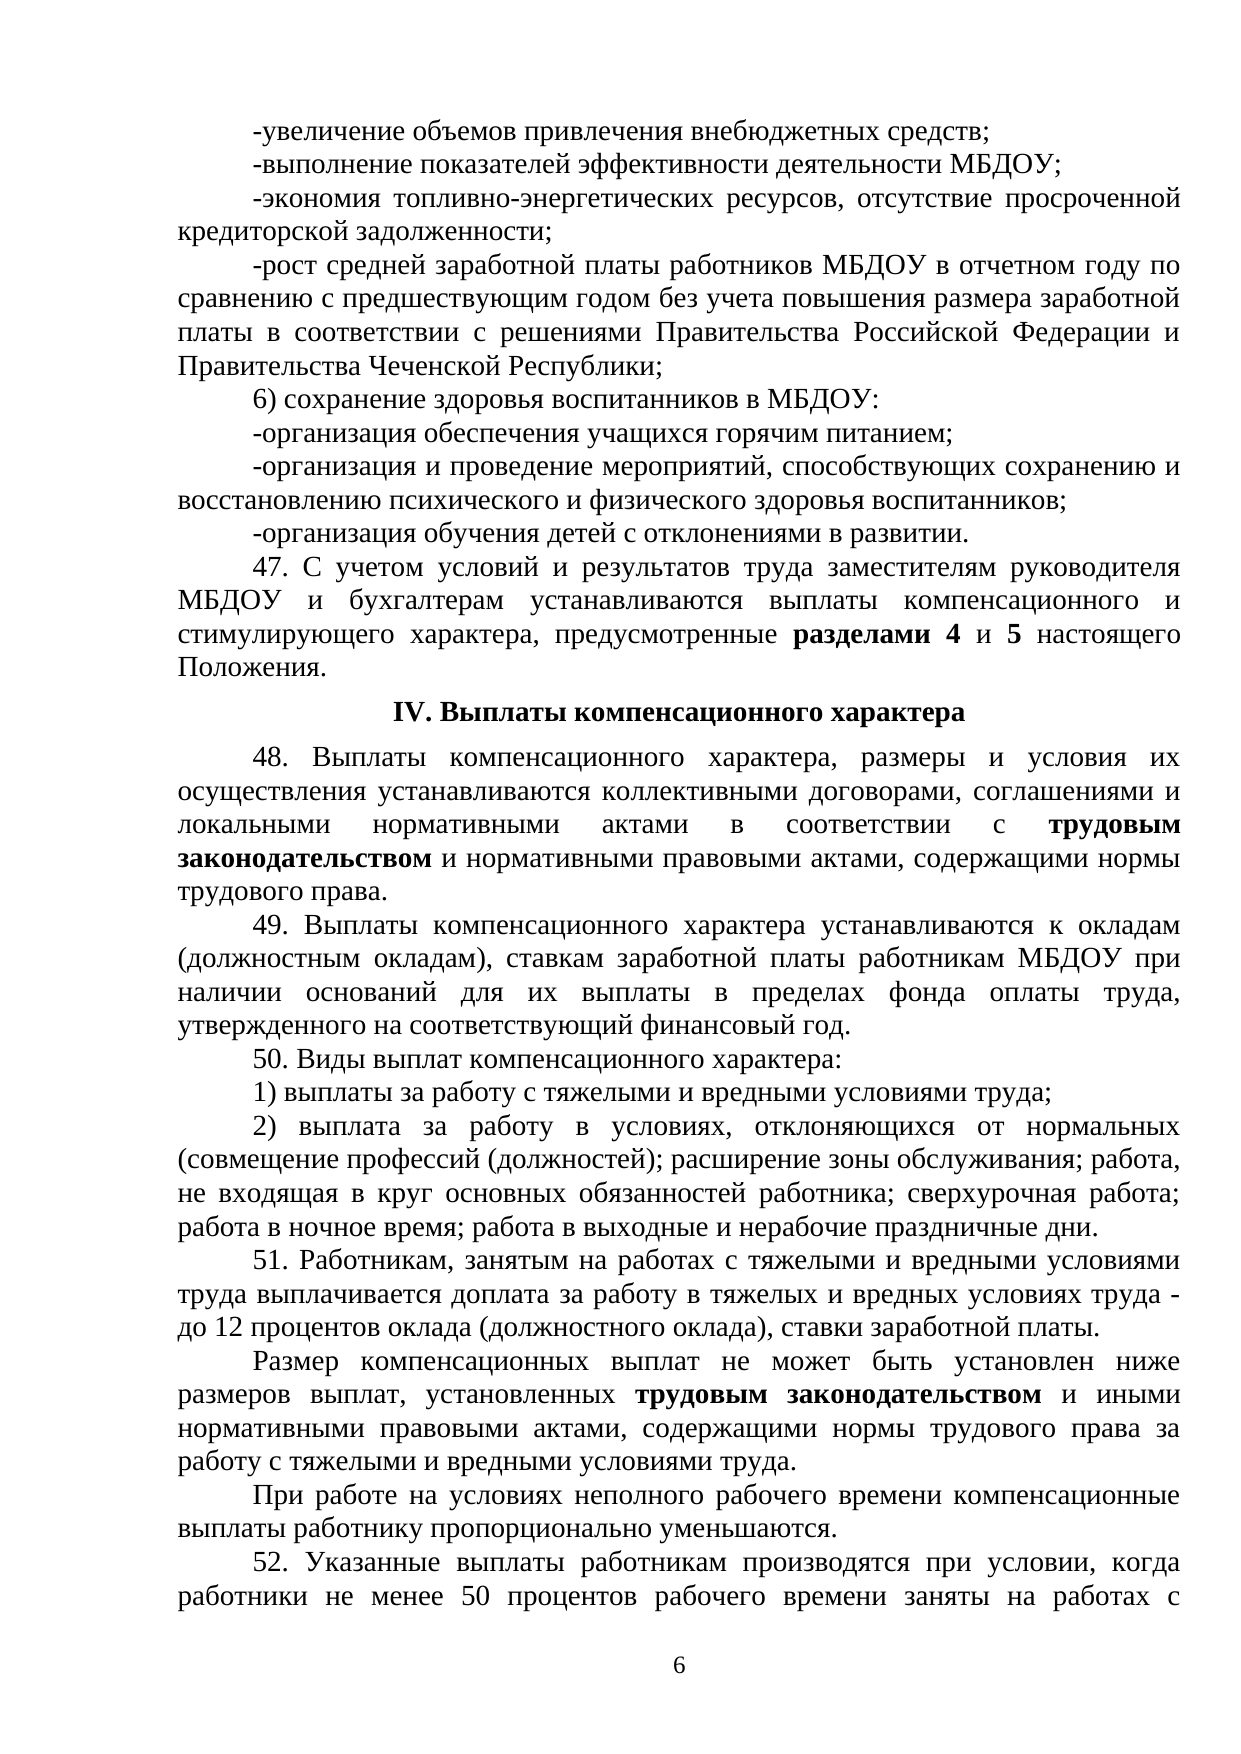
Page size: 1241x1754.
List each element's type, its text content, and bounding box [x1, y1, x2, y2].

text -организация обучения детей с отклонениями в развитии. [177, 515, 1181, 549]
text При работе на условиях неполного рабочего времени компенсационные выплаты работнику пропорционально уменьшаются. [177, 1477, 1181, 1544]
text Размер компенсационных выплат не может быть установлен ниже размеров выплат, установленных трудовым законодательством и иными нормативными правовыми актами, содержащими нормы трудового права за работу с тяжелыми и вредными условиями труда. [177, 1343, 1181, 1477]
text -экономия топливно-энергетических ресурсов, отсутствие просроченной кредиторской задолженности; [177, 180, 1181, 247]
text 1) выплаты за работу с тяжелыми и вредными условиями труда; [177, 1074, 1181, 1108]
text 2) выплата за работу в условиях, отклоняющихся от нормальных (совмещение профессий (должностей); расширение зоны обслуживания; работа, не входящая в круг основных обязанностей работника; сверхурочная работа; работа в ночное время; работа в выходные и нерабочие праздничные дни. [177, 1108, 1181, 1242]
text -организация и проведение мероприятий, способствующих сохранению и восстановлению психического и физического здоровья воспитанников; [177, 448, 1181, 515]
text 48. Выплаты компенсационного характера, размеры и условия их осуществления устанавливаются коллективными договорами, соглашениями и локальными нормативными актами в соответствии с трудовым законодательством и нормативными правовыми актами, содержащими нормы трудового права. [177, 739, 1181, 907]
text -организация обеспечения учащихся горячим питанием; [177, 415, 1181, 448]
text 6) сохранение здоровья воспитанников в МБДОУ: [177, 381, 1181, 415]
text 50. Виды выплат компенсационного характера: [177, 1041, 1181, 1074]
text -увеличение объемов привлечения внебюджетных средств; [177, 113, 1181, 146]
text 49. Выплаты компенсационного характера устанавливаются к окладам (должностным окладам), ставкам заработной платы работникам МБДОУ при наличии оснований для их выплаты в пределах фонда оплаты труда, утвержденного на соответствующий финансовый год. [177, 907, 1181, 1041]
text 51. Работникам, занятым на работах с тяжелыми и вредными условиями труда выплачивается доплата за работу в тяжелых и вредных условиях труда - до 12 процентов оклада (должностного оклада), ставки заработной платы. [177, 1242, 1181, 1343]
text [177, 1544, 1181, 1611]
text 47. С учетом условий и результатов труда заместителям руководителя МБДОУ и бухгалтерам устанавливаются выплаты компенсационного и стимулирующего характера, предусмотренные разделами 4 и 5 настоящего Положения. [177, 549, 1181, 683]
text IV. Выплаты компенсационного характера [177, 694, 1181, 728]
text -рост средней заработной платы работников МБДОУ в отчетном году по сравнению с предшествующим годом без учета повышения размера заработной платы в соответствии с решениями Правительства Российской Федерации и Правительства Чеченской Республики; [177, 247, 1181, 381]
text -выполнение показателей эффективности деятельности МБДОУ; [177, 146, 1181, 180]
